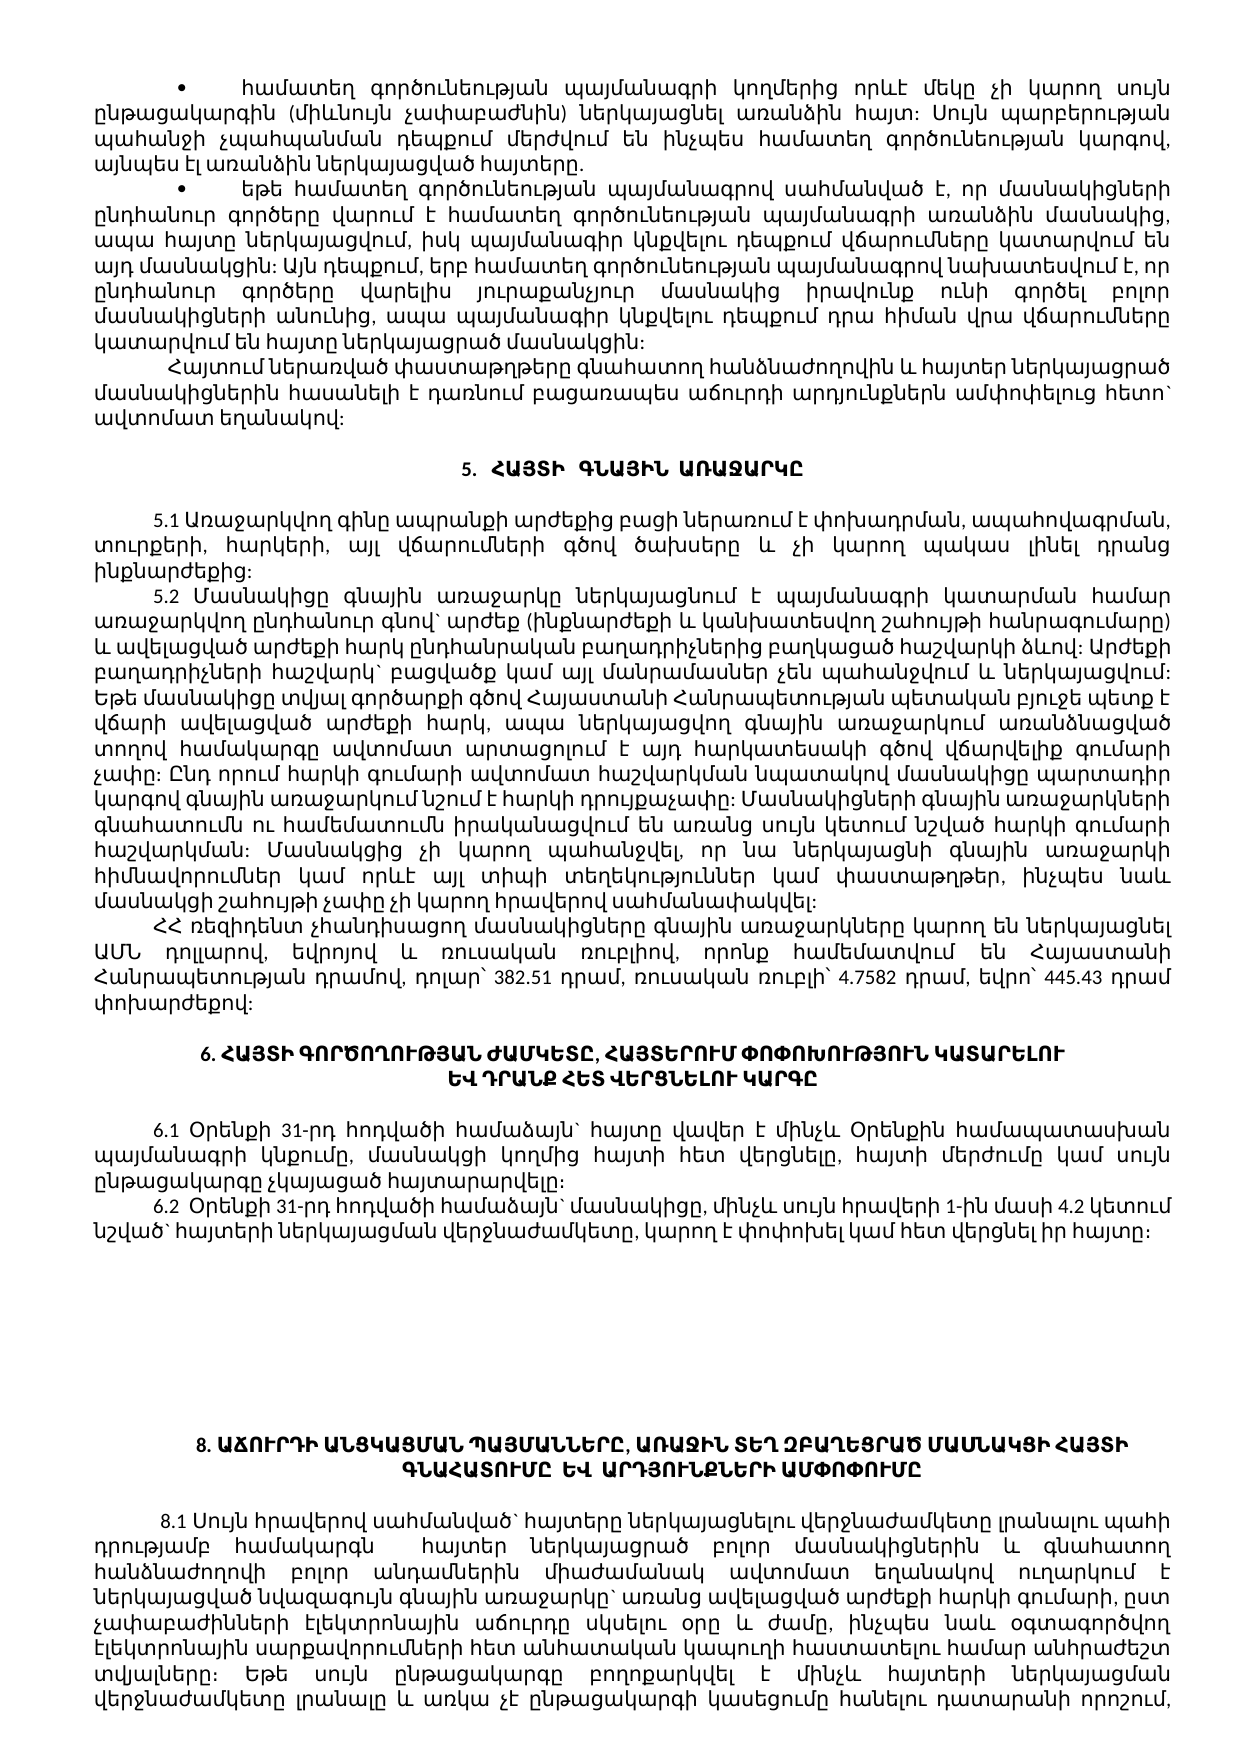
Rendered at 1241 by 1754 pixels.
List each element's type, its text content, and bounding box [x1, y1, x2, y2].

text ԵՎ ԴՐԱՆՔ ՀԵՏ ՎԵՐՑՆԵԼՈՒ ԿԱՐԳԸ [94, 1066, 1171, 1092]
text ԳՆԱՀԱՏՈՒՄԸ ԵՎ ԱՐԴՅՈՒՆՔՆԵՐԻ ԱՄՓՈՓՈՒՄԸ [94, 1457, 1171, 1483]
list եթե համատեղ գործունեության պայմանագրով սահմանված է, որ մասնակիցների ընդհանուր գործերը վարում է համատեղ գործունեության պայմանագրի առանձին մասնակից, ապա հայտը ներկայացվում, իսկ պայմանագիր կնքվելու դեպքում վճարումները կատարվում են այդ մասնակցին: Այն դեպքում, երբ համատեղ գործունեության պայմանագրով նախատեսվում է, որ ընդհանուր գործերը վարելիս յուրաքանչյուր մասնակից իրավունք ունի գործել բոլոր մասնակիցների անունից, ապա պայմանագիր կնքվելու դեպքում դրա հիման վրա վճարումները կատարվում են հայտը ներկայացրած մասնակցին: [94, 177, 1171, 354]
text 5.2 Մասնակիցը գնային առաջարկը ներկայացնում է պայմանագրի կատարման համար առաջարկվող ընդհանուր գնով` արժեք (ինքնարժեքի և կանխատեսվող շահույթի հանրագումարը) և ավելացված արժեքի հարկ ընդհանրական բաղադրիչներից բաղկացած հաշվարկի ձևով: Արժեքի բաղադրիչների հաշվարկ` բացվածք կամ այլ մանրամասներ չեն պահանջվում և ներկայացվում: Եթե մասնակիցը տվյալ գործարքի գծով Հայաստանի Հանրապետության պետական բյուջե պետք է վճարի ավելացված արժեքի հարկ, ապա ներկայացվող գնային առաջարկում առանձնացված տողով համակարգը ավտոմատ արտացոլում է այդ հարկատեսակի գծով վճարվելիք գումարի չափը: Ընդ որում հարկի գումարի ավտոմատ հաշվարկման նպատակով մասնակիցը պարտադիր կարգով գնային առաջարկում նշում է հարկի դրույքաչափը: Մասնակիցների գնային առաջարկների գնահատումն ու համեմատումն իրականացվում են առանց սույն կետում նշված հարկի գումարի հաշվարկման: Մասնակցից չի կարող պահանջվել, որ նա ներկայացնի գնային առաջարկի հիմնավորումներ կամ որևէ այլ տիպի տեղեկություններ կամ փաստաթղթեր, ինչպես նաև մասնակցի շահույթի չափը չի կարող հրավերով սահմանափակվել: [94, 583, 1171, 914]
text 6.1 Օրենքի 31-րդ հոդվածի համաձայն` հայտը վավեր է մինչև Օրենքին համապատասխան պայմանագրի կնքումը, մասնակցի կողմից հայտի հետ վերցնելը, հայտի մերժումը կամ սույն ընթացակարգը չկայացած հայտարարվելը։ [94, 1117, 1171, 1193]
text 5.1 Առաջարկվող գինը ապրանքի արժեքից բացի ներառում է փոխադրման, ապահովագրման, տուրքերի, հարկերի, այլ վճարումների գծով ծախսերը և չի կարող պակաս լինել դրանց ինքնարժեքից: [94, 507, 1171, 583]
text 8. ԱՃՈՒՐԴԻ ԱՆՑԿԱՑՄԱՆ ՊԱՅՄԱՆՆԵՐԸ, ԱՌԱՋԻՆ ՏԵՂ ԶԲԱՂԵՑՐԱԾ ՄԱՍՆԱԿՑԻ ՀԱՅՏԻ [94, 1432, 1171, 1457]
text ՀՀ ռեզիդենտ չհանդիսացող մասնակիցները գնային առաջարկները կարող են ներկայացնել ԱՄՆ դոլլարով, եվրոյով և ռուսական ռուբլիով, որոնք համեմատվում են Հայաստանի Հանրապետության դրամով, դոլար՝ 382.51 դրամ, ռուսական ռուբլի՝ 4.7582 դրամ, եվրո՝ 445.43 դրամ փոխարժեքով: [94, 914, 1171, 1015]
text 5. ՀԱՅՏԻ ԳՆԱՅԻՆ ԱՌԱՋԱՐԿԸ [94, 456, 1171, 482]
list համատեղ գործունեության պայմանագրի կողմերից որևէ մեկը չի կարող սույն ընթացակարգին (միևնույն չափաբաժնին) ներկայացնել առանձին հայտ: Սույն պարբերության պահանջի չպահպանման դեպքում մերժվում են ինչպես համատեղ գործունեության կարգով, այնպես էլ առանձին ներկայացված հայտերը. [94, 75, 1171, 177]
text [94, 1508, 1171, 1712]
text Հայտում ներառված փաստաթղթերը գնահատող հանձնաժողովին և հայտեր ներկայացրած մասնակիցներին հասանելի է դառնում բացառապես աճուրդի արդյունքներն ամփոփելուց հետո` ավտոմատ եղանակով: [94, 354, 1171, 431]
text 6. ՀԱՅՏԻ ԳՈՐԾՈՂՈՒԹՅԱՆ ԺԱՄԿԵՏԸ, ՀԱՅՏԵՐՈՒՄ ՓՈՓՈԽՈՒԹՅՈՒՆ ԿԱՏԱՐԵԼՈՒ [94, 1041, 1171, 1066]
text 6.2 Օրենքի 31-րդ հոդվածի համաձայն` մասնակիցը, մինչև սույն հրավերի 1-ին մասի 4.2 կետում նշված` հայտերի ներկայացման վերջնաժամկետը, կարող է փոփոխել կամ հետ վերցնել իր հայտը։ [94, 1193, 1171, 1244]
